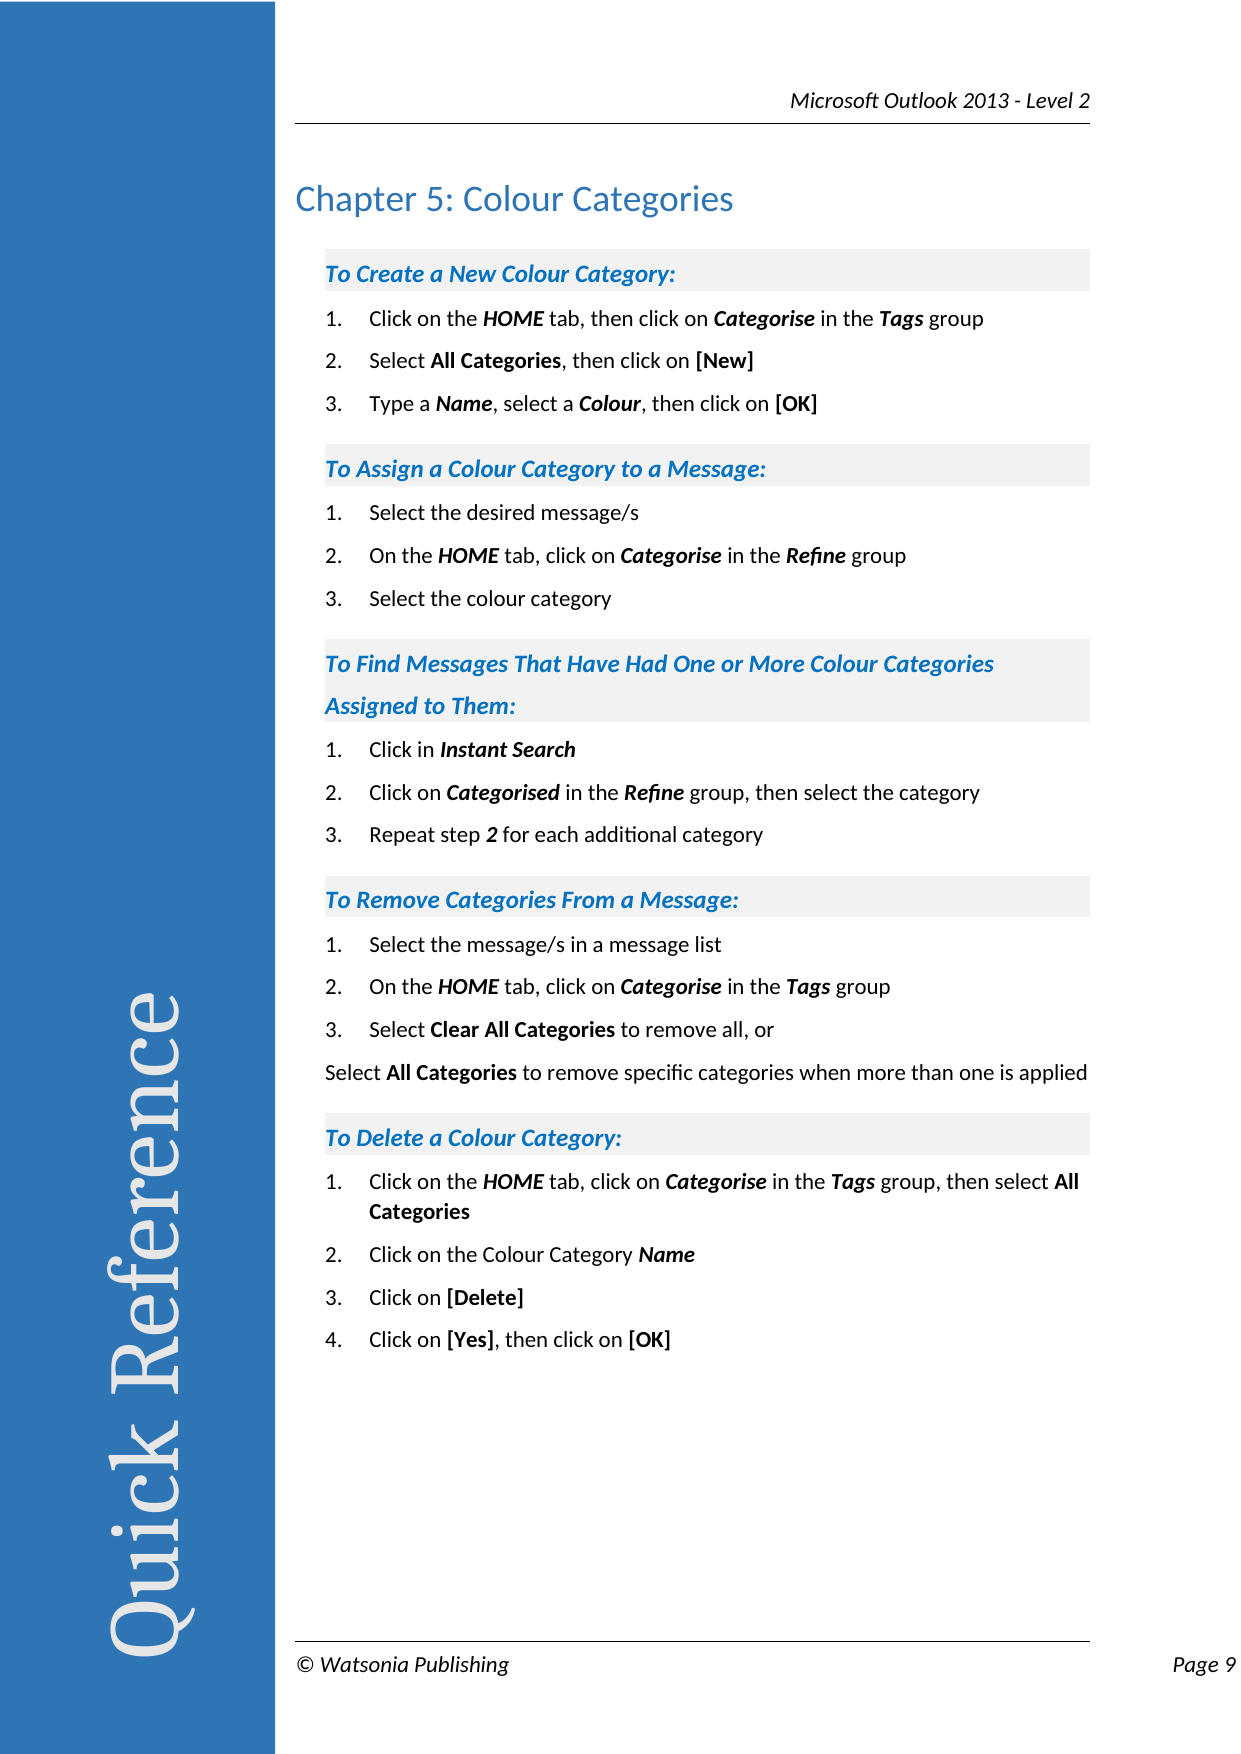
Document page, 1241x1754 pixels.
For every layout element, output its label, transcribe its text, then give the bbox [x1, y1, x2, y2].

text 2. On the HOME tab, click on Categorise in the Tags group [325, 972, 1090, 1000]
subtitle To Remove Categories From a Message: [325, 876, 1090, 917]
text 1. Click on the HOME tab, click on Categorise in the Tags group, then select All Categories [325, 1167, 1090, 1225]
text 1. Click in Instant Search [325, 735, 1090, 763]
text 1. Select the message/s in a message list [325, 930, 1090, 958]
subtitle To Assign a Colour Category to a Message: [325, 444, 1090, 486]
text 1. Click on the HOME tab, then click on Categorise in the Tags group [325, 304, 1090, 332]
subtitle To Find Messages That Have Had One or More Colour Categories Assigned to Them: [325, 639, 1090, 722]
text 3. Repeat step 2 for each additional category [325, 820, 1090, 848]
text 2. Click on Categorised in the Refine group, then select the category [325, 778, 1090, 806]
text 2. On the HOME tab, click on Categorise in the Refine group [325, 541, 1090, 569]
text 3. Click on [Delete] [325, 1283, 1090, 1311]
text Select All Categories to remove specific categories when more than one is applied [325, 1058, 1090, 1086]
text 1. Select the desired message/s [325, 498, 1090, 526]
text 3. Type a Name, select a Colour, then click on [OK] [325, 389, 1090, 417]
text 2. Click on the Colour Category Name [325, 1240, 1090, 1268]
text 3. Select the colour category [325, 584, 1090, 612]
text 4. Click on [Yes], then click on [OK] [325, 1326, 1090, 1353]
subtitle Chapter 5: Colour Categories [295, 175, 1090, 221]
text 2. Select All Categories, then click on [New] [325, 346, 1090, 374]
text 3. Select Clear All Categories to remove all, or [325, 1015, 1090, 1043]
subtitle To Delete a Colour Category: [325, 1113, 1090, 1155]
subtitle To Create a New Colour Category: [325, 249, 1090, 291]
